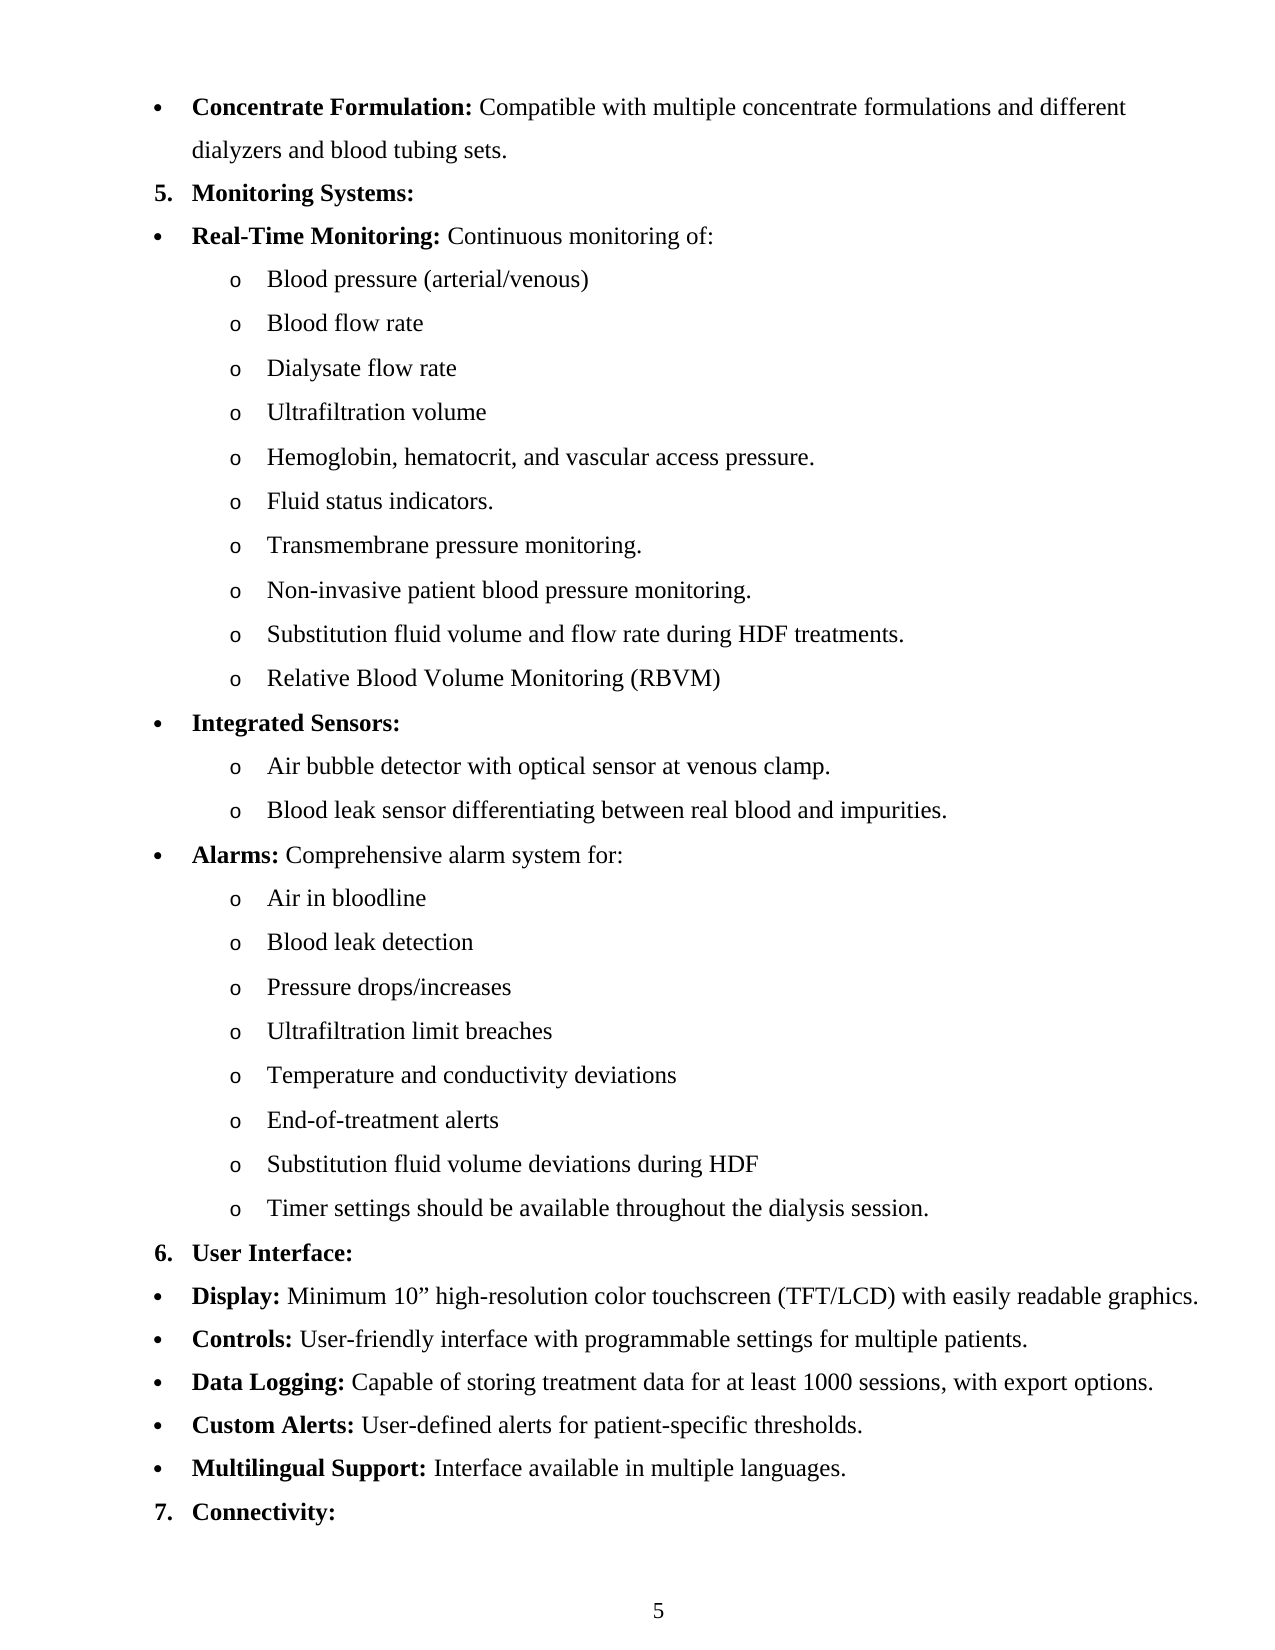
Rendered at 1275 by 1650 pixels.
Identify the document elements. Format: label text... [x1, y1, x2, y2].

list End-of-treatment alerts [229, 1105, 1200, 1134]
list Custom Alerts: User-defined alerts for patient-specific thresholds. [154, 1410, 1200, 1439]
list Transmembrane pressure monitoring. [229, 530, 1200, 560]
list Substitution fluid volume and flow rate during HDF treatments. [229, 619, 1200, 649]
list Ultrafiltration limit breaches [229, 1016, 1200, 1046]
list Display: Minimum 10” high-resolution color touchscreen (TFT/LCD) with easily readable graphics. [154, 1281, 1200, 1310]
list Dialysate flow rate [229, 353, 1200, 382]
list Real-Time Monitoring: Continuous monitoring of: [154, 221, 1200, 250]
list Ultrafiltration volume [229, 397, 1200, 427]
list Fluid status indicators. [229, 486, 1200, 516]
subtitle Connectivity: [154, 1497, 1200, 1525]
list Relative Blood Volume Monitoring (RBVM) [229, 663, 1200, 693]
list Pressure drops/increases [229, 972, 1200, 1001]
list Air in bloodline [229, 883, 1200, 912]
list Air bubble detector with optical sensor at venous clamp. [229, 751, 1200, 781]
list Blood flow rate [229, 308, 1200, 338]
list Blood leak detection [229, 927, 1200, 957]
list Blood leak sensor differentiating between real blood and impurities. [229, 795, 1200, 825]
subtitle Monitoring Systems: [154, 178, 1200, 207]
list Temperature and conductivity deviations [229, 1060, 1200, 1090]
subtitle User Interface: [154, 1238, 1200, 1267]
list Hemoglobin, hematocrit, and vascular access pressure. [229, 442, 1200, 471]
list Alarms: Comprehensive alarm system for: [154, 840, 1200, 868]
list Concentrate Formulation: Compatible with multiple concentrate formulations and different dialyzers and blood tubing sets. [154, 92, 1200, 163]
list Multilingual Support: Interface available in multiple languages. [154, 1453, 1200, 1482]
list Controls: User-friendly interface with programmable settings for multiple patients. [154, 1324, 1200, 1353]
list Non-invasive patient blood pressure monitoring. [229, 575, 1200, 604]
list Timer settings should be available throughout the dialysis session. [229, 1193, 1200, 1223]
list Substitution fluid volume deviations during HDF [229, 1149, 1200, 1179]
list Blood pressure (arterial/venous) [229, 264, 1200, 294]
list Integrated Sensors: [154, 708, 1200, 737]
list Data Logging: Capable of storing treatment data for at least 1000 sessions, with export options. [154, 1367, 1200, 1396]
